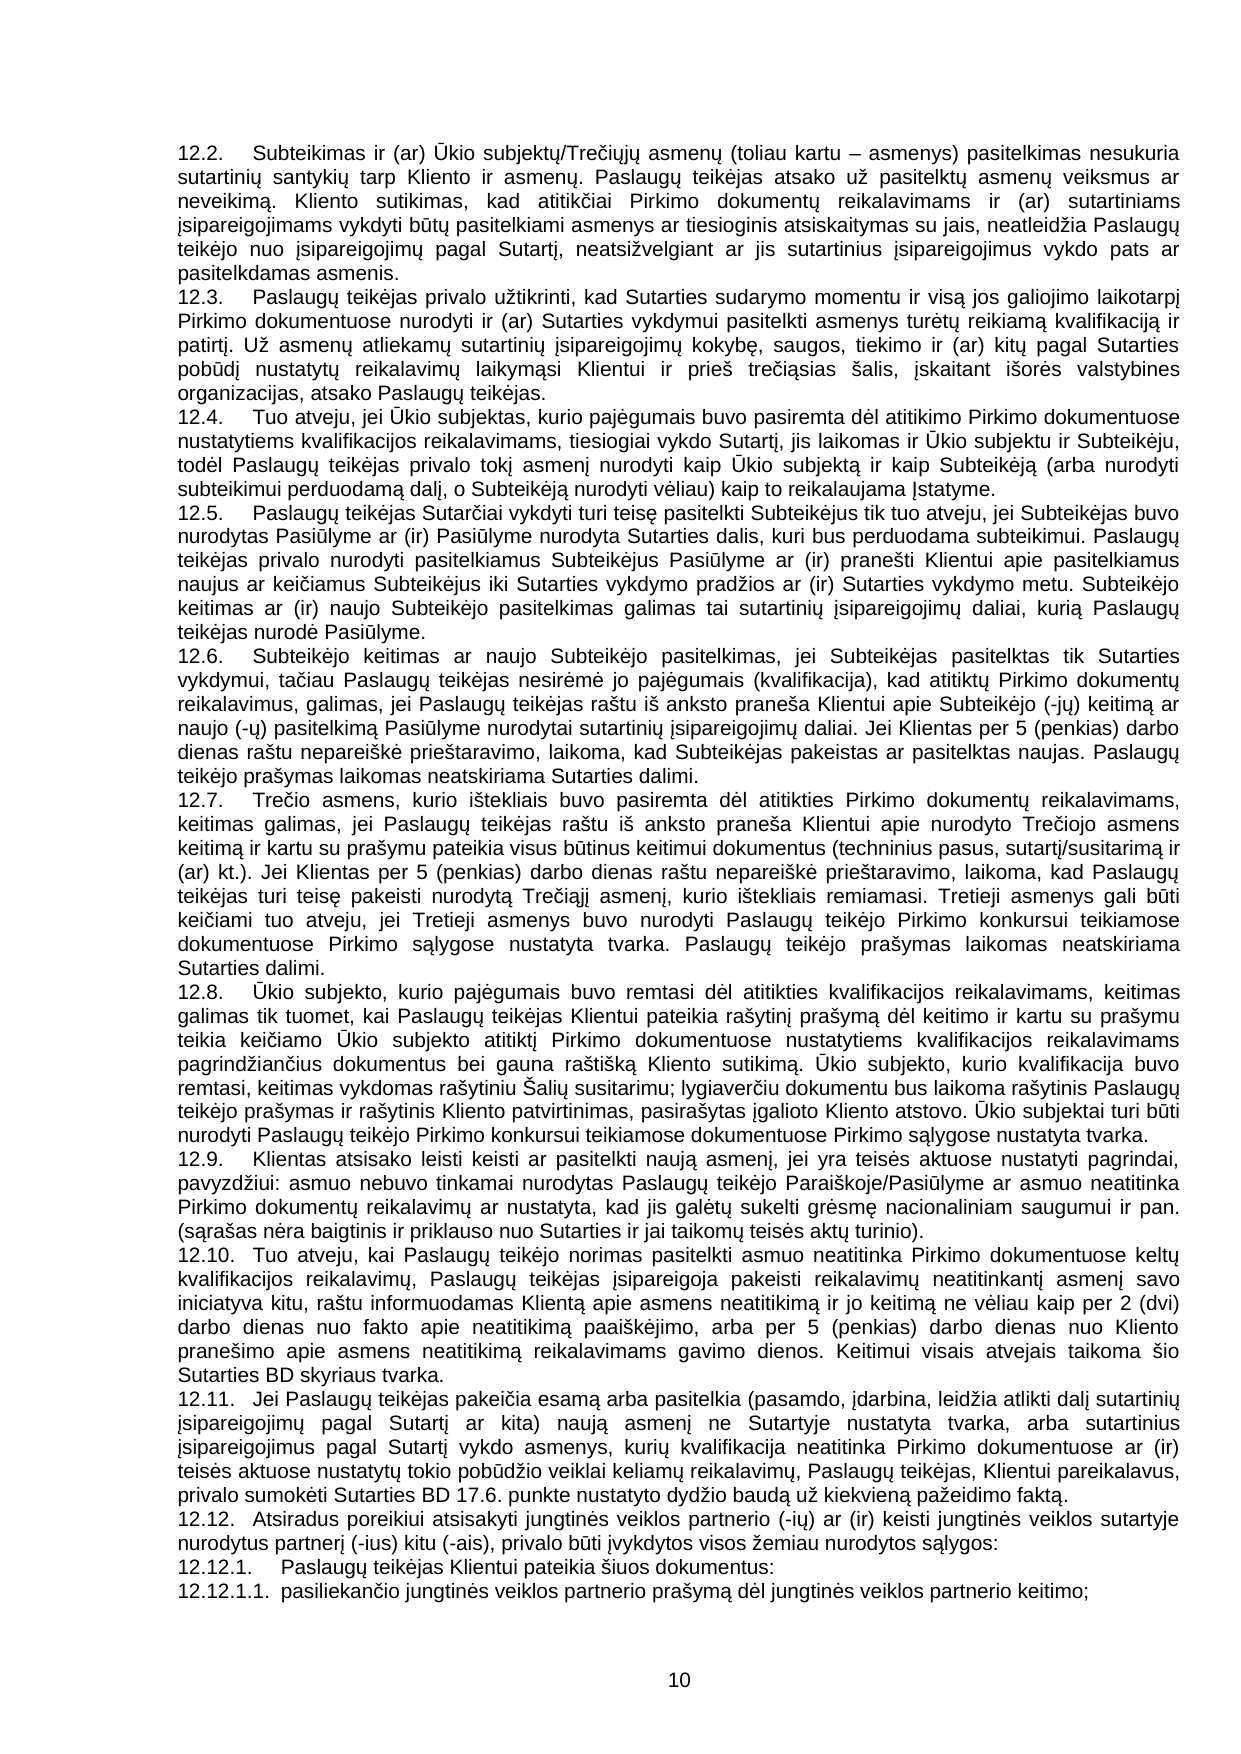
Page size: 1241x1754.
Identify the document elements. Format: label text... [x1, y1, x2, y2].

list pasiliekančio jungtinės veiklos partnerio prašymą dėl jungtinės veiklos partnerio keitimo; [177, 1578, 1176, 1602]
list Ūkio subjekto, kurio pajėgumais buvo remtasi dėl atitikties kvalifikacijos reikalavimams, keitimas galimas tik tuomet, kai Paslaugų teikėjas Klientui pateikia rašytinį prašymą dėl keitimo ir kartu su prašymu teikia keičiamo Ūkio subjekto atitiktį Pirkimo dokumentuose nustatytiems kvalifikacijos reikalavimams pagrindžiančius dokumentus bei gauna raštišką Kliento sutikimą. Ūkio subjekto, kurio kvalifikacija buvo remtasi, keitimas vykdomas rašytiniu Šalių susitarimu; lygiaverčiu dokumentu bus laikoma rašytinis Paslaugų teikėjo prašymas ir rašytinis Kliento patvirtinimas, pasirašytas įgalioto Kliento atstovo. Ūkio subjektai turi būti nurodyti Paslaugų teikėjo Pirkimo konkursui teikiamose dokumentuose Pirkimo sąlygose nustatyta tvarka. [177, 979, 1181, 1147]
list Paslaugų teikėjas privalo užtikrinti, kad Sutarties sudarymo momentu ir visą jos galiojimo laikotarpį Pirkimo dokumentuose nurodyti ir (ar) Sutarties vykdymui pasitelkti asmenys turėtų reikiamą kvalifikaciją ir patirtį. Už asmenų atliekamų sutartinių įsipareigojimų kokybę, saugos, tiekimo ir (ar) kitų pagal Sutarties pobūdį nustatytų reikalavimų laikymąsi Klientui ir prieš trečiąsias šalis, įskaitant išorės valstybines organizacijas, atsako Paslaugų teikėjas. [177, 285, 1181, 404]
list Subteikimas ir (ar) Ūkio subjektų/Trečiųjų asmenų (toliau kartu – asmenys) pasitelkimas nesukuria sutartinių santykių tarp Kliento ir asmenų. Paslaugų teikėjas atsako už pasitelktų asmenų veiksmus ar neveikimą. Kliento sutikimas, kad atitikčiai Pirkimo dokumentų reikalavimams ir (ar) sutartiniams įsipareigojimams vykdyti būtų pasitelkiami asmenys ar tiesioginis atsiskaitymas su jais, neatleidžia Paslaugų teikėjo nuo įsipareigojimų pagal Sutartį, neatsižvelgiant ar jis sutartinius įsipareigojimus vykdo pats ar pasitelkdamas asmenis. [177, 141, 1181, 285]
list Klientas atsisako leisti keisti ar pasitelkti naują asmenį, jei yra teisės aktuose nustatyti pagrindai, pavyzdžiui: asmuo nebuvo tinkamai nurodytas Paslaugų teikėjo Paraiškoje/Pasiūlyme ar asmuo neatitinka Pirkimo dokumentų reikalavimų ar nustatyta, kad jis galėtų sukelti grėsmę nacionaliniam saugumui ir pan. (sąrašas nėra baigtinis ir priklauso nuo Sutarties ir jai taikomų teisės aktų turinio). [177, 1147, 1181, 1243]
list Tuo atveju, jei Ūkio subjektas, kurio pajėgumais buvo pasiremta dėl atitikimo Pirkimo dokumentuose nustatytiems kvalifikacijos reikalavimams, tiesiogiai vykdo Sutartį, jis laikomas ir Ūkio subjektu ir Subteikėju, todėl Paslaugų teikėjas privalo tokį asmenį nurodyti kaip Ūkio subjektą ir kaip Subteikėją (arba nurodyti subteikimui perduodamą dalį, o Subteikėją nurodyti vėliau) kaip to reikalaujama Įstatyme. [177, 404, 1181, 500]
list Jei Paslaugų teikėjas pakeičia esamą arba pasitelkia (pasamdo, įdarbina, leidžia atlikti dalį sutartinių įsipareigojimų pagal Sutartį ar kita) naują asmenį ne Sutartyje nustatyta tvarka, arba sutartinius įsipareigojimus pagal Sutartį vykdo asmenys, kurių kvalifikacija neatitinka Pirkimo dokumentuose ar (ir) teisės aktuose nustatytų tokio pobūdžio veiklai keliamų reikalavimų, Paslaugų teikėjas, Klientui pareikalavus, privalo sumokėti Sutarties BD 17.6. punkte nustatyto dydžio baudą už kiekvieną pažeidimo faktą. [177, 1387, 1181, 1507]
list Trečio asmens, kurio ištekliais buvo pasiremta dėl atitikties Pirkimo dokumentų reikalavimams, keitimas galimas, jei Paslaugų teikėjas raštu iš anksto praneša Klientui apie nurodyto Trečiojo asmens keitimą ir kartu su prašymu pateikia visus būtinus keitimui dokumentus (techninius pasus, sutartį/susitarimą ir (ar) kt.). Jei Klientas per 5 (penkias) darbo dienas raštu nepareiškė prieštaravimo, laikoma, kad Paslaugų teikėjas turi teisę pakeisti nurodytą Trečiąjį asmenį, kurio ištekliais remiamasi. Tretieji asmenys gali būti keičiami tuo atveju, jei Tretieji asmenys buvo nurodyti Paslaugų teikėjo Pirkimo konkursui teikiamose dokumentuose Pirkimo sąlygose nustatyta tvarka. Paslaugų teikėjo prašymas laikomas neatskiriama Sutarties dalimi. [177, 788, 1181, 979]
list Paslaugų teikėjas Klientui pateikia šiuos dokumentus: [177, 1554, 1176, 1578]
list Paslaugų teikėjas Sutarčiai vykdyti turi teisę pasitelkti Subteikėjus tik tuo atveju, jei Subteikėjas buvo nurodytas Pasiūlyme ar (ir) Pasiūlyme nurodyta Sutarties dalis, kuri bus perduodama subteikimui. Paslaugų teikėjas privalo nurodyti pasitelkiamus Subteikėjus Pasiūlyme ar (ir) pranešti Klientui apie pasitelkiamus naujus ar keičiamus Subteikėjus iki Sutarties vykdymo pradžios ar (ir) Sutarties vykdymo metu. Subteikėjo keitimas ar (ir) naujo Subteikėjo pasitelkimas galimas tai sutartinių įsipareigojimų daliai, kurią Paslaugų teikėjas nurodė Pasiūlyme. [177, 500, 1181, 644]
list Tuo atveju, kai Paslaugų teikėjo norimas pasitelkti asmuo neatitinka Pirkimo dokumentuose keltų kvalifikacijos reikalavimų, Paslaugų teikėjas įsipareigoja pakeisti reikalavimų neatitinkantį asmenį savo iniciatyva kitu, raštu informuodamas Klientą apie asmens neatitikimą ir jo keitimą ne vėliau kaip per 2 (dvi) darbo dienas nuo fakto apie neatitikimą paaiškėjimo, arba per 5 (penkias) darbo dienas nuo Kliento pranešimo apie asmens neatitikimą reikalavimams gavimo dienos. Keitimui visais atvejais taikoma šio Sutarties BD skyriaus tvarka. [177, 1243, 1181, 1387]
list Subteikėjo keitimas ar naujo Subteikėjo pasitelkimas, jei Subteikėjas pasitelktas tik Sutarties vykdymui, tačiau Paslaugų teikėjas nesirėmė jo pajėgumais (kvalifikacija), kad atitiktų Pirkimo dokumentų reikalavimus, galimas, jei Paslaugų teikėjas raštu iš anksto praneša Klientui apie Subteikėjo (-jų) keitimą ar naujo (-ų) pasitelkimą Pasiūlyme nurodytai sutartinių įsipareigojimų daliai. Jei Klientas per 5 (penkias) darbo dienas raštu nepareiškė prieštaravimo, laikoma, kad Subteikėjas pakeistas ar pasitelktas naujas. Paslaugų teikėjo prašymas laikomas neatskiriama Sutarties dalimi. [177, 644, 1181, 788]
list Atsiradus poreikiui atsisakyti jungtinės veiklos partnerio (-ių) ar (ir) keisti jungtinės veiklos sutartyje nurodytus partnerį (-ius) kitu (-ais), privalo būti įvykdytos visos žemiau nurodytos sąlygos: [177, 1507, 1181, 1554]
